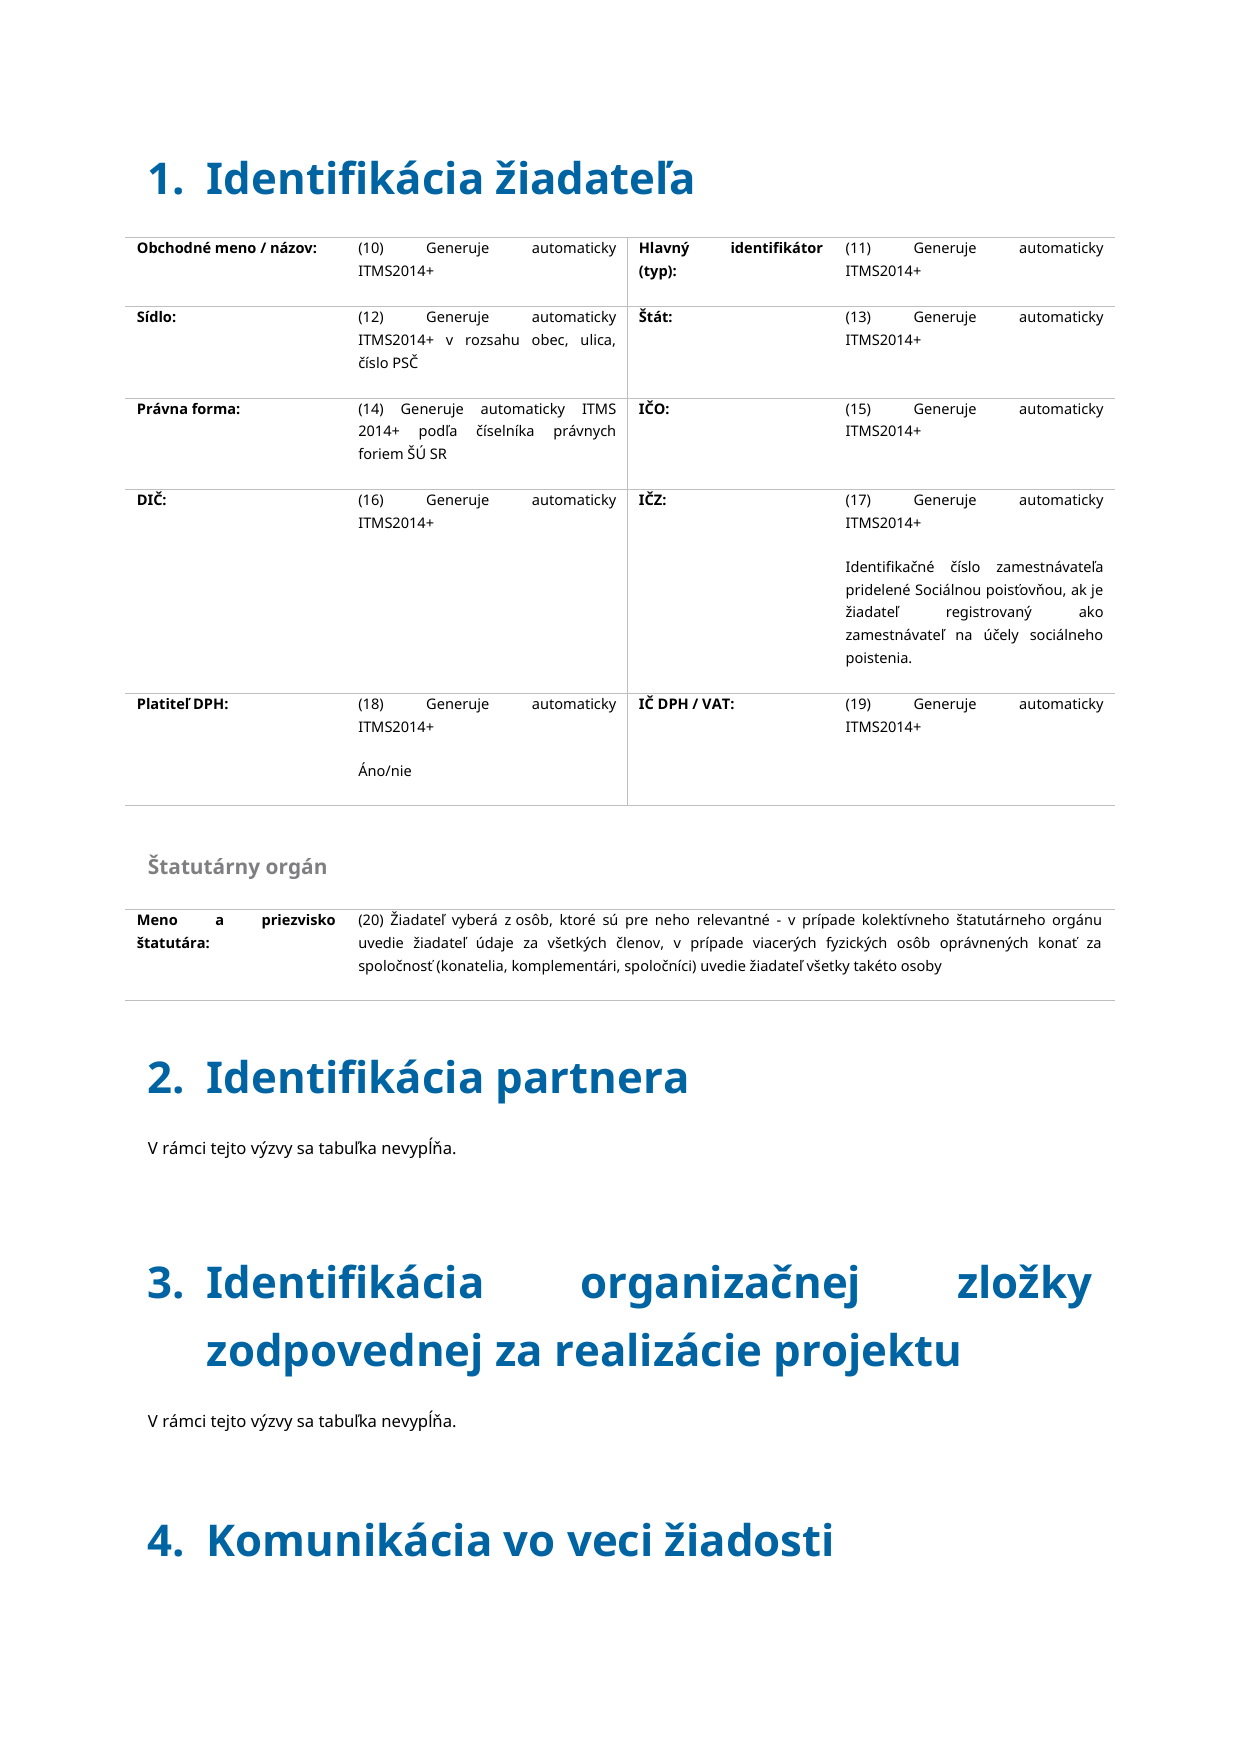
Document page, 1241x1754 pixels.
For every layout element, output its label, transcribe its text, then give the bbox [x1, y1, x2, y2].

table_cell Právna forma: [125, 399, 347, 489]
list Identifikácia žiadateľa [148, 148, 1093, 207]
table_cell Štát: [628, 307, 834, 397]
table_header (11) Generuje automaticky ITMS2014+ [834, 238, 1115, 306]
text V rámci tejto výzvy sa tabuľka nevypĺňa. [148, 1409, 1093, 1432]
table_cell (15) Generuje automaticky ITMS2014+ [834, 399, 1115, 489]
table_cell (19) Generuje automaticky ITMS2014+ [834, 694, 1115, 805]
table_header (10) Generuje automaticky ITMS2014+ [347, 238, 627, 306]
table_header Meno a priezvisko štatutára: [125, 910, 347, 1000]
table_cell (14) Generuje automaticky ITMS 2014+ podľa číselníka právnych foriem ŠÚ SR [347, 399, 627, 489]
table_cell Platiteľ DPH: [125, 694, 347, 805]
text Štatutárny orgán [148, 852, 1093, 880]
list Komunikácia vo veci žiadosti [148, 1510, 1093, 1569]
list Identifikácia organizačnej zložky zodpovednej za realizácie projektu [148, 1252, 1093, 1379]
list Identifikácia partnera [148, 1047, 1093, 1107]
table_cell (17) Generuje automaticky ITMS2014+ Identifikačné číslo zamestnávateľa pridelené Sociálnou poisťovňou, ak je žiadateľ registrovaný ako zamestnávateľ na účely sociálneho poistenia. [834, 490, 1115, 693]
table_cell (18) Generuje automaticky ITMS2014+ Áno/nie [347, 694, 627, 805]
table_header Obchodné meno / názov: [125, 238, 347, 306]
text V rámci tejto výzvy sa tabuľka nevypĺňa. [148, 1136, 1093, 1159]
table_cell IČ DPH / VAT: [628, 694, 834, 805]
table_cell (16) Generuje automaticky ITMS2014+ [347, 490, 627, 693]
table_cell (13) Generuje automaticky ITMS2014+ [834, 307, 1115, 397]
table_cell DIČ: [125, 490, 347, 693]
table_cell (12) Generuje automaticky ITMS2014+ v rozsahu obec, ulica, číslo PSČ [347, 307, 627, 397]
table_header Hlavný identifikátor (typ): [628, 238, 834, 306]
table_header (20) Žiadateľ vyberá z osôb, ktoré sú pre neho relevantné - v prípade kolektívneho štatutárneho orgánu uvedie žiadateľ údaje za všetkých členov, v prípade viacerých fyzických osôb oprávnených konať za spoločnosť (konatelia, komplementári, spoločníci) uvedie žiadateľ všetky takéto osoby [347, 910, 1115, 1000]
table_cell Sídlo: [125, 307, 347, 397]
table_cell IČZ: [628, 490, 834, 693]
table_cell IČO: [628, 399, 834, 489]
